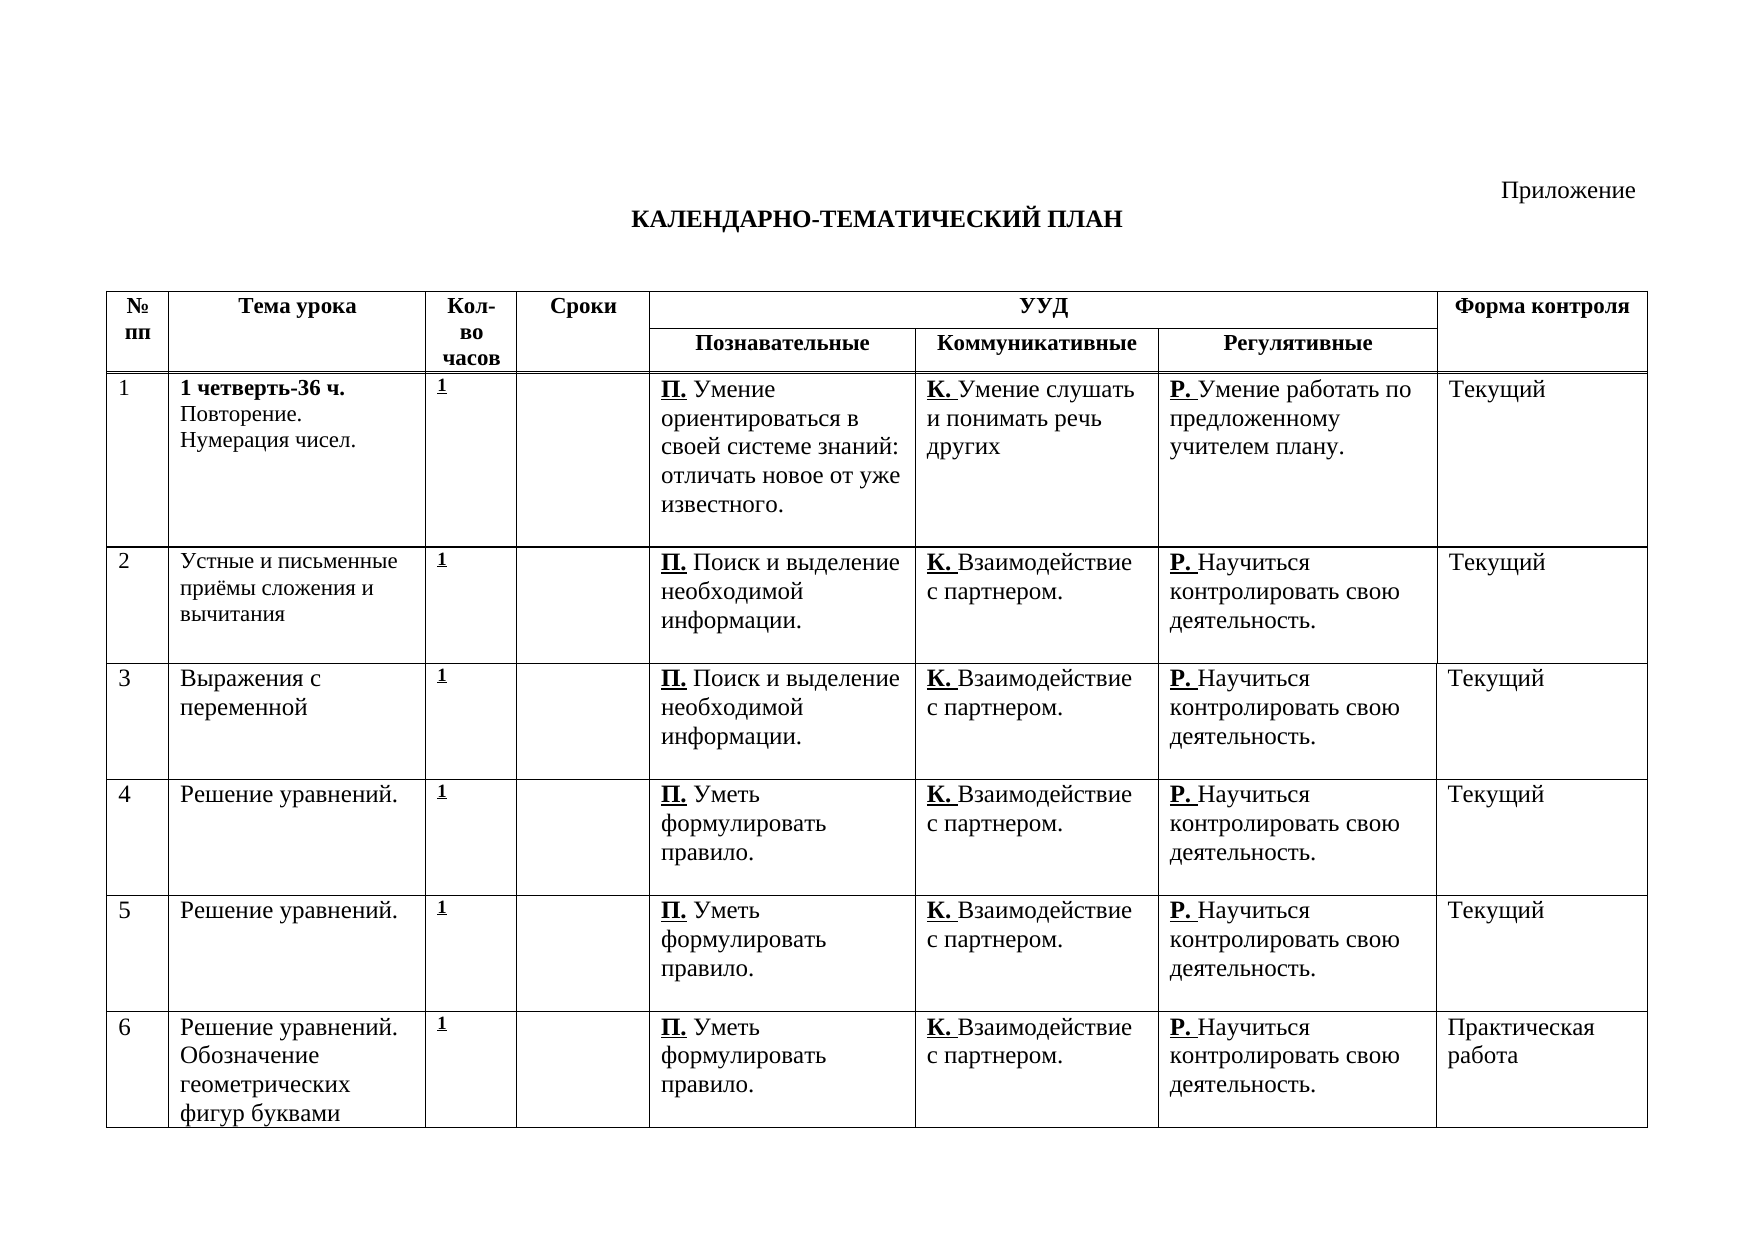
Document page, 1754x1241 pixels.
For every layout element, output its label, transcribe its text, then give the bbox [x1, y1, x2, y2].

text КАЛЕНДАРНО-ТЕМАТИЧЕСКИЙ ПЛАН [118, 204, 1636, 233]
table_header Тема урока [169, 292, 425, 371]
table_cell [517, 780, 649, 894]
table_cell П. Уметь формулировать правило. [650, 780, 915, 894]
table_cell [517, 548, 649, 662]
table_cell Решение уравнений. [169, 896, 425, 1011]
table_cell Устные и письменные приёмы сложения и вычитания [169, 548, 425, 662]
table_cell Познавательные [650, 329, 915, 371]
table_cell 4 [107, 780, 168, 894]
table_cell Р. Умение работать по предложенному учителем плану. [1159, 374, 1437, 546]
table_cell Р. Научиться контролировать свою деятельность. [1159, 1012, 1436, 1127]
table_cell К. Взаимодействие с партнером. [916, 1012, 1158, 1127]
table_cell П. Уметь формулировать правило. [650, 1012, 915, 1127]
table_cell П. Уметь формулировать правило. [650, 896, 915, 1011]
text Приложение [118, 176, 1636, 204]
table_cell Решение уравнений. Обозначение геометрических фигур буквами [169, 1012, 425, 1127]
table_cell 5 [107, 896, 168, 1011]
table_cell 1 [426, 1012, 516, 1127]
table_cell Текущий [1437, 896, 1647, 1011]
table_cell Выражения с переменной [169, 664, 425, 778]
table_cell Регулятивные [1159, 329, 1437, 371]
table_cell 1 [426, 664, 516, 778]
table_cell [517, 374, 649, 546]
table_cell Р. Научиться контролировать свою деятельность. [1159, 664, 1436, 778]
table_cell Текущий [1437, 664, 1647, 778]
table_header № пп [107, 292, 168, 371]
table_cell 1 [426, 780, 516, 894]
table_cell К. Взаимодействие с партнером. [916, 780, 1158, 894]
table_cell [517, 664, 649, 778]
table_header Кол-во часов [426, 292, 516, 371]
table_cell К. Умение слушать и понимать речь других [916, 374, 1158, 546]
table_cell П. Умение ориентироваться в своей системе знаний: отличать новое от уже известного. [650, 374, 915, 546]
table_cell К. Взаимодействие с партнером. [916, 548, 1158, 662]
table_cell Текущий [1438, 374, 1647, 546]
table_cell [517, 896, 649, 1011]
table_cell Коммуникативные [916, 329, 1158, 371]
table_cell Текущий [1437, 780, 1647, 894]
table_cell 2 [107, 548, 168, 662]
table_cell 1 [426, 374, 516, 546]
table_header Форма контроля [1438, 292, 1647, 371]
table_cell 1 [426, 896, 516, 1011]
table_cell 6 [107, 1012, 168, 1127]
table_cell К. Взаимодействие с партнером. [916, 896, 1158, 1011]
table_cell [517, 1012, 649, 1127]
table_cell 1 четверть-36 ч. Повторение. Нумерация чисел. [169, 374, 425, 546]
table_cell 3 [107, 664, 168, 778]
table_cell Р. Научиться контролировать свою деятельность. [1159, 896, 1436, 1011]
table_header Сроки [517, 292, 649, 371]
table_header УУД [650, 292, 1437, 328]
table_cell Р. Научиться контролировать свою деятельность. [1159, 780, 1436, 894]
table_cell Р. Научиться контролировать свою деятельность. [1159, 548, 1437, 662]
table_cell 1 [107, 374, 168, 546]
table_cell Текущий [1438, 548, 1647, 662]
table_cell П. Поиск и выделение необходимой информации. [650, 548, 915, 662]
table_cell 1 [426, 548, 516, 662]
table_cell Практическая работа [1437, 1012, 1647, 1127]
table_cell П. Поиск и выделение необходимой информации. [650, 664, 915, 778]
table_cell К. Взаимодействие с партнером. [916, 664, 1158, 778]
table_cell Решение уравнений. [169, 780, 425, 894]
